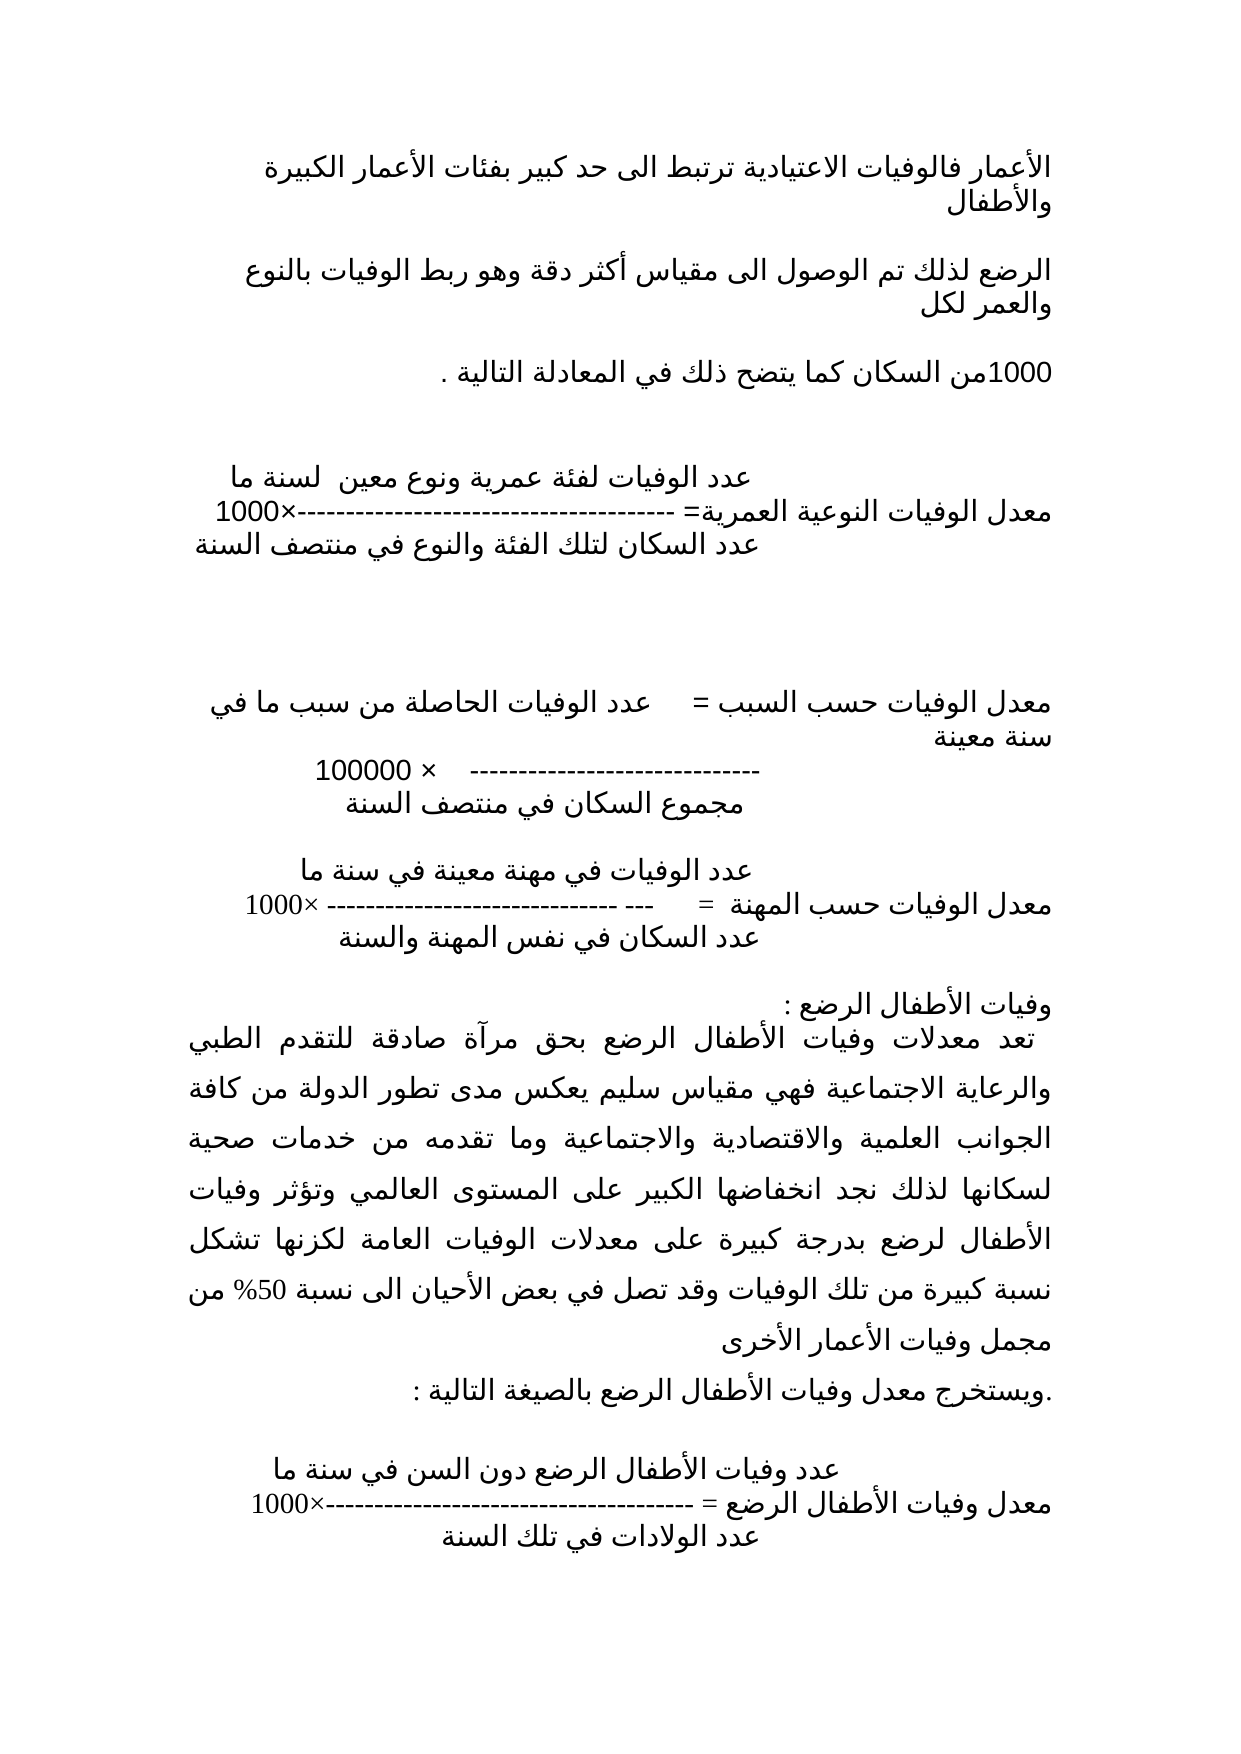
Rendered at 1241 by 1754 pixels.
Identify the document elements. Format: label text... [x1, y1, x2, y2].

text عدد وفيات الأطفال الرضع دون السن في سنة ما [187, 1452, 1053, 1486]
text .ويستخرج معدل وفيات الأطفال الرضع بالصيغة التالية : [187, 1373, 1053, 1407]
text عدد السكان لتلك الفئة والنوع في منتصف السنة [187, 527, 1053, 561]
text عدد الوفيات لفئة عمرية ونوع معين لسنة ما [187, 460, 1053, 494]
text عدد السكان في نفس المهنة والسنة [187, 920, 1053, 954]
text مجموع السكان في منتصف السنة [187, 786, 1053, 820]
text معدل وفيات الأطفال الرضع = --------------------------------------×1000 [187, 1486, 1053, 1519]
text ------------------------------ × 100000 [187, 753, 1053, 786]
text 1000من السكان كما يتضح ذلك في المعادلة التالية . [187, 355, 1053, 389]
text عدد الوفيات في مهنة معينة في سنة ما معدل الوفيات حسب المهنة = --- ------------------------------ ×1000 [187, 853, 1053, 920]
text الأعمار فالوفيات الاعتيادية ترتبط الى حد كبير بفئات الأعمار الكبيرة والأطفال [187, 150, 1053, 217]
text الرضع لذلك تم الوصول الى مقياس أكثر دقة وهو ربط الوفيات بالنوع والعمر لكل [187, 253, 1053, 320]
text معدل الوفيات حسب السبب = عدد الوفيات الحاصلة من سبب ما في سنة معينة [187, 686, 1053, 753]
text وفيات الأطفال الرضع : [187, 987, 1053, 1021]
text تعد معدلات وفيات الأطفال الرضع بحق مرآة صادقة للتقدم الطبي والرعاية الاجتماعية فهي مقياس سليم يعكس مدى تطور الدولة من كافة الجوانب العلمية والاقتصادية والاجتماعية وما تقدمه من خدمات صحية لسكانها لذلك نجد انخفاضها الكبير على المستوى العالمي وتؤثر وفيات الأطفال لرضع بدرجة كبيرة على معدلات الوفيات العامة لكزنها تشكل نسبة كبيرة من تلك الوفيات وقد تصل في بعض الأحيان الى نسبة 50% من مجمل وفيات الأعمار الأخرى [187, 1021, 1053, 1356]
text معدل الوفيات النوعية العمرية= ---------------------------------------×1000 [187, 494, 1053, 527]
text عدد الولادات في تلك السنة [187, 1519, 1053, 1553]
